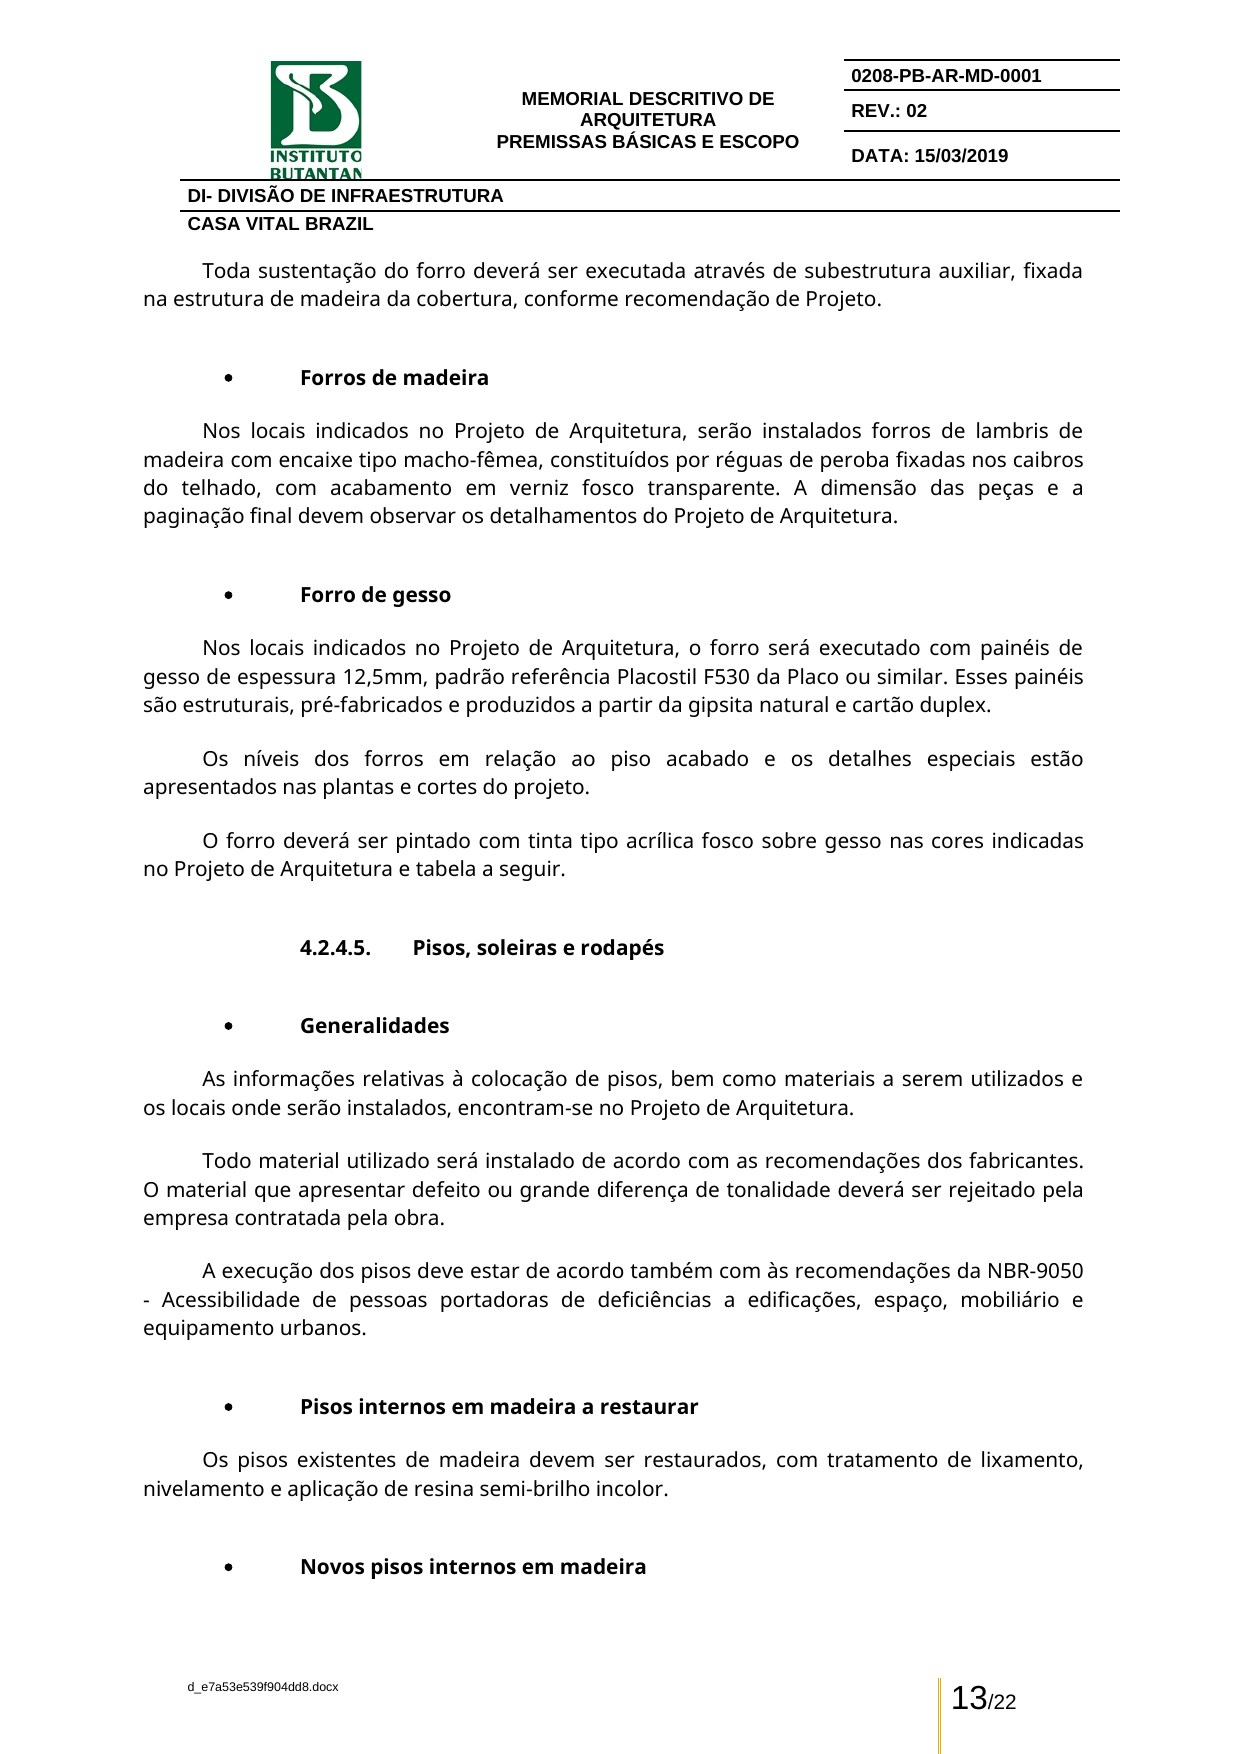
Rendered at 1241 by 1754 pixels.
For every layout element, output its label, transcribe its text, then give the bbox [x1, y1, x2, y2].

list Pisos internos em madeira a restaurar [225, 1392, 1085, 1420]
text A execução dos pisos deve estar de acordo também com às recomendações da NBR-9050 - Acessibilidade de pessoas portadoras de deficiências a edificações, espaço, mobiliário e equipamento urbanos. [143, 1257, 1085, 1342]
text Os níveis dos forros em relação ao piso acabado e os detalhes especiais estão apresentados nas plantas e cortes do projeto. [143, 744, 1085, 801]
text Nos locais indicados no Projeto de Arquitetura, o forro será executado com painéis de gesso de espessura 12,5mm, padrão referência Placostil F530 da Placo ou similar. Esses painéis são estruturais, pré-fabricados e produzidos a partir da gipsita natural e cartão duplex. [143, 633, 1085, 719]
text Nos locais indicados no Projeto de Arquitetura, serão instalados forros de lambris de madeira com encaixe tipo macho-fêmea, constituídos por réguas de peroba fixadas nos caibros do telhado, com acabamento em verniz fosco transparente. A dimensão das peças e a paginação final devem observar os detalhamentos do Projeto de Arquitetura. [143, 416, 1085, 530]
list Novos pisos internos em madeira [225, 1552, 1085, 1581]
text Os pisos existentes de madeira devem ser restaurados, com tratamento de lixamento, nivelamento e aplicação de resina semi-brilho incolor. [143, 1445, 1085, 1502]
list Generalidades [225, 1011, 1085, 1039]
picture [270, 61, 362, 179]
text As informações relativas à colocação de pisos, bem como materiais a serem utilizados e os locais onde serão instalados, encontram-se no Projeto de Arquitetura. [143, 1064, 1085, 1121]
list Pisos, soleiras e rodapés [300, 933, 1085, 961]
list Forros de madeira [225, 363, 1085, 391]
text Todo material utilizado será instalado de acordo com as recomendações dos fabricantes. O material que apresentar defeito ou grande diferença de tonalidade deverá ser rejeitado pela empresa contratada pela obra. [143, 1146, 1085, 1232]
text O forro deverá ser pintado com tinta tipo acrílica fosco sobre gesso nas cores indicadas no Projeto de Arquitetura e tabela a seguir. [143, 826, 1085, 883]
text Toda sustentação do forro deverá ser executada através de subestrutura auxiliar, fixada na estrutura de madeira da cobertura, conforme recomendação de Projeto. [143, 187, 1085, 313]
list Forro de gesso [225, 580, 1085, 608]
